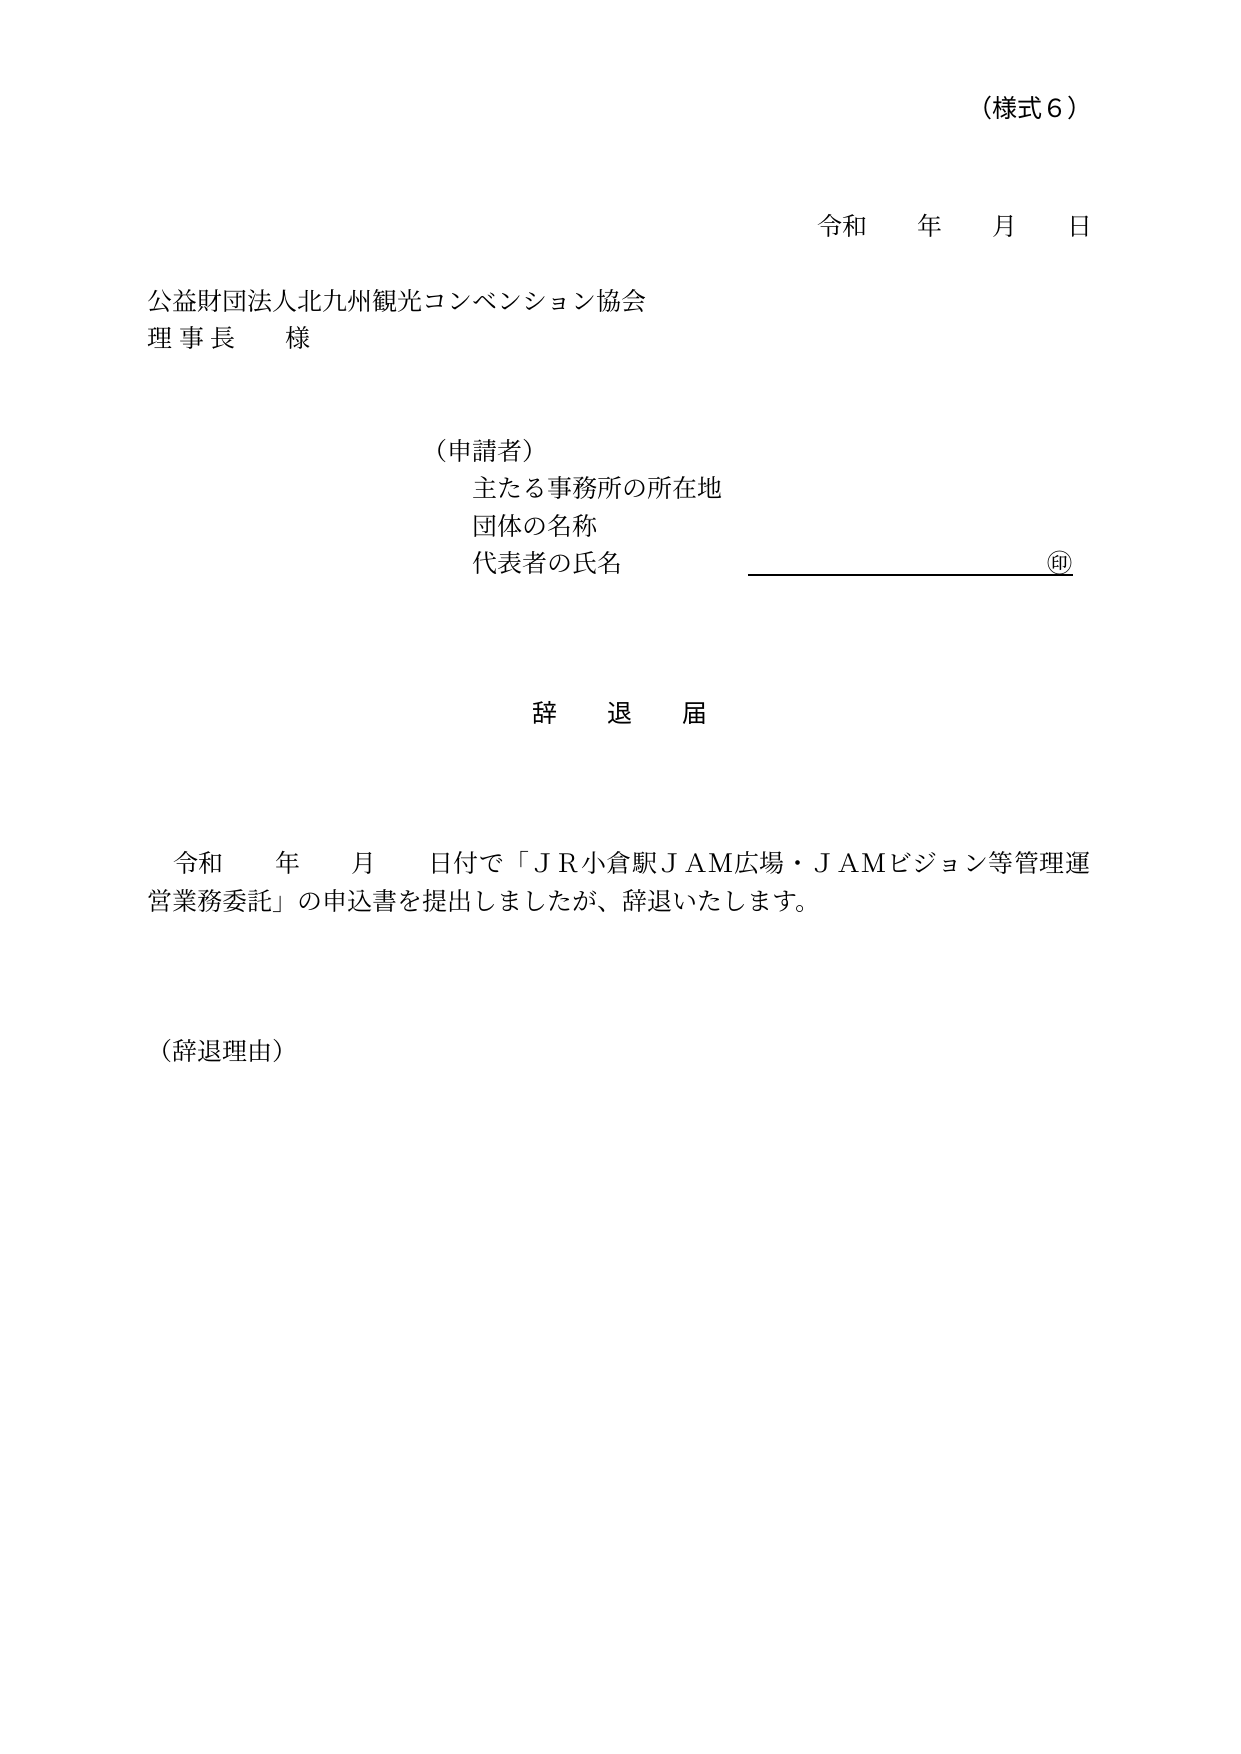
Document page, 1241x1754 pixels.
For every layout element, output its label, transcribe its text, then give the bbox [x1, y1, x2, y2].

text （申請者） [148, 430, 1092, 468]
text 公益財団法人北九州観光コンベンション協会 [148, 280, 1092, 318]
text 理 事 長 様 [148, 318, 1092, 355]
text （辞退理由） [148, 1030, 1092, 1068]
text 辞 退 届 [148, 693, 1092, 730]
text 主たる事務所の所在地 [148, 468, 1092, 505]
text 令和 年 月 日 [148, 205, 1092, 243]
text 令和 年 月 日付で「ＪＲ小倉駅ＪＡＭ広場・ＪＡＭビジョン等管理運営業務委託」の申込書を提出しましたが、辞退いたします。 [148, 843, 1092, 918]
text 団体の名称 [148, 505, 1092, 543]
text 代表者の氏名 ㊞ [148, 543, 1092, 580]
